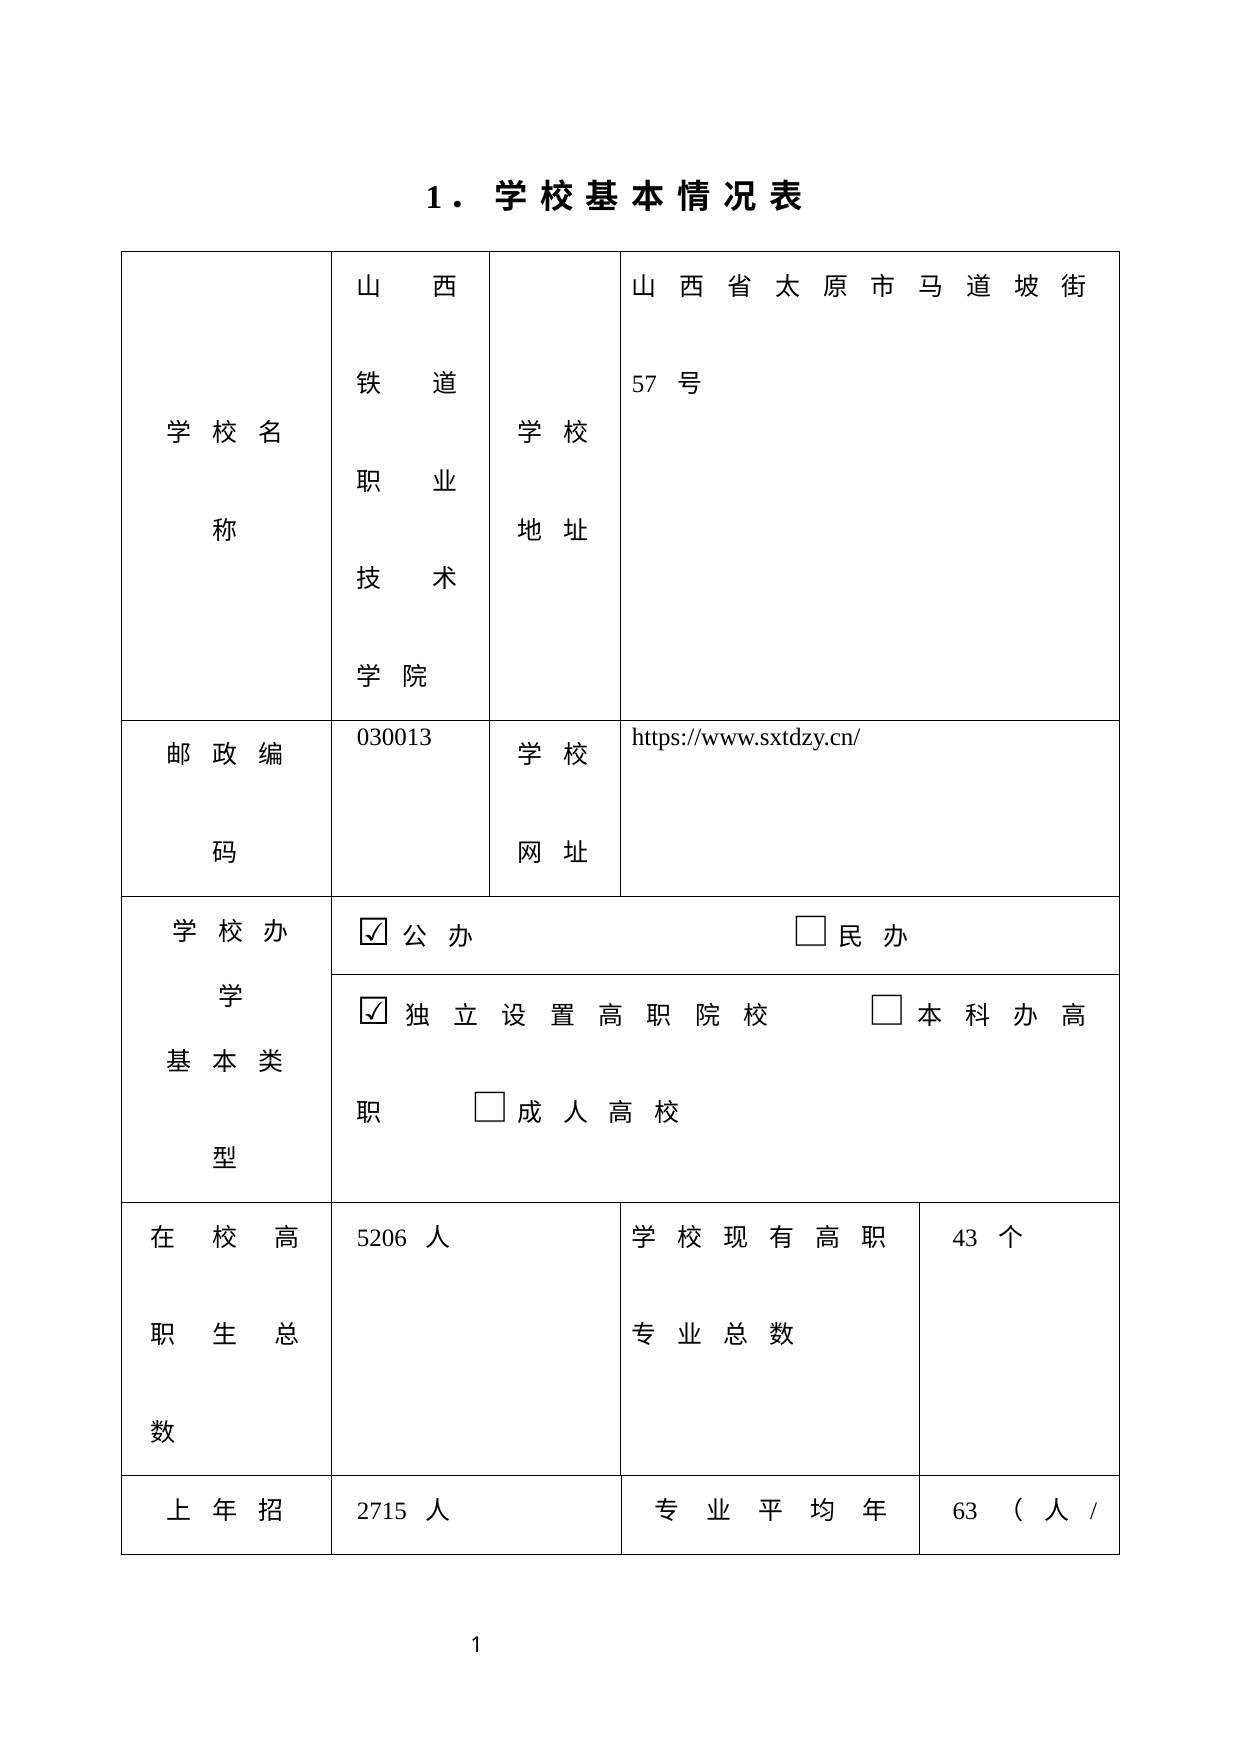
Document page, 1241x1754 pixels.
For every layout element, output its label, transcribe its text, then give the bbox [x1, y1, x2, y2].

table_header 山西铁道职业技术学院 [332, 252, 489, 719]
table_header 山西省太原市马道坡街57号 [621, 252, 1119, 719]
text 1．学校基本情况表 [150, 162, 1090, 227]
table_cell ☑公办 □民办 [332, 897, 1119, 974]
table_cell 63（人/专业) [920, 1476, 1119, 1554]
table_cell 学校现有高职专业总数 [621, 1203, 919, 1475]
table_cell 专业平均年招生规模 [622, 1476, 919, 1554]
table_cell ☑独立设置高职院校 □本科办高职 □成人高校 [332, 975, 1119, 1202]
table_cell 2715人 [332, 1476, 621, 1554]
table_cell 上年招生规模 [122, 1476, 331, 1554]
table_cell 邮政编码 [122, 721, 331, 896]
table_header 学校名称 [122, 252, 331, 719]
table_cell 学校办学 基本类型 [122, 897, 331, 1202]
table_cell 5206人 [332, 1203, 620, 1475]
table_cell 学校网址 [490, 721, 620, 896]
table_cell https://www.sxtdzy.cn/ [621, 721, 1119, 896]
table_cell 030013 [332, 721, 489, 896]
table_cell 43个 [920, 1203, 1119, 1475]
table_header 学校地址 [490, 252, 620, 719]
table_cell 在校高职生总数 [122, 1203, 331, 1475]
